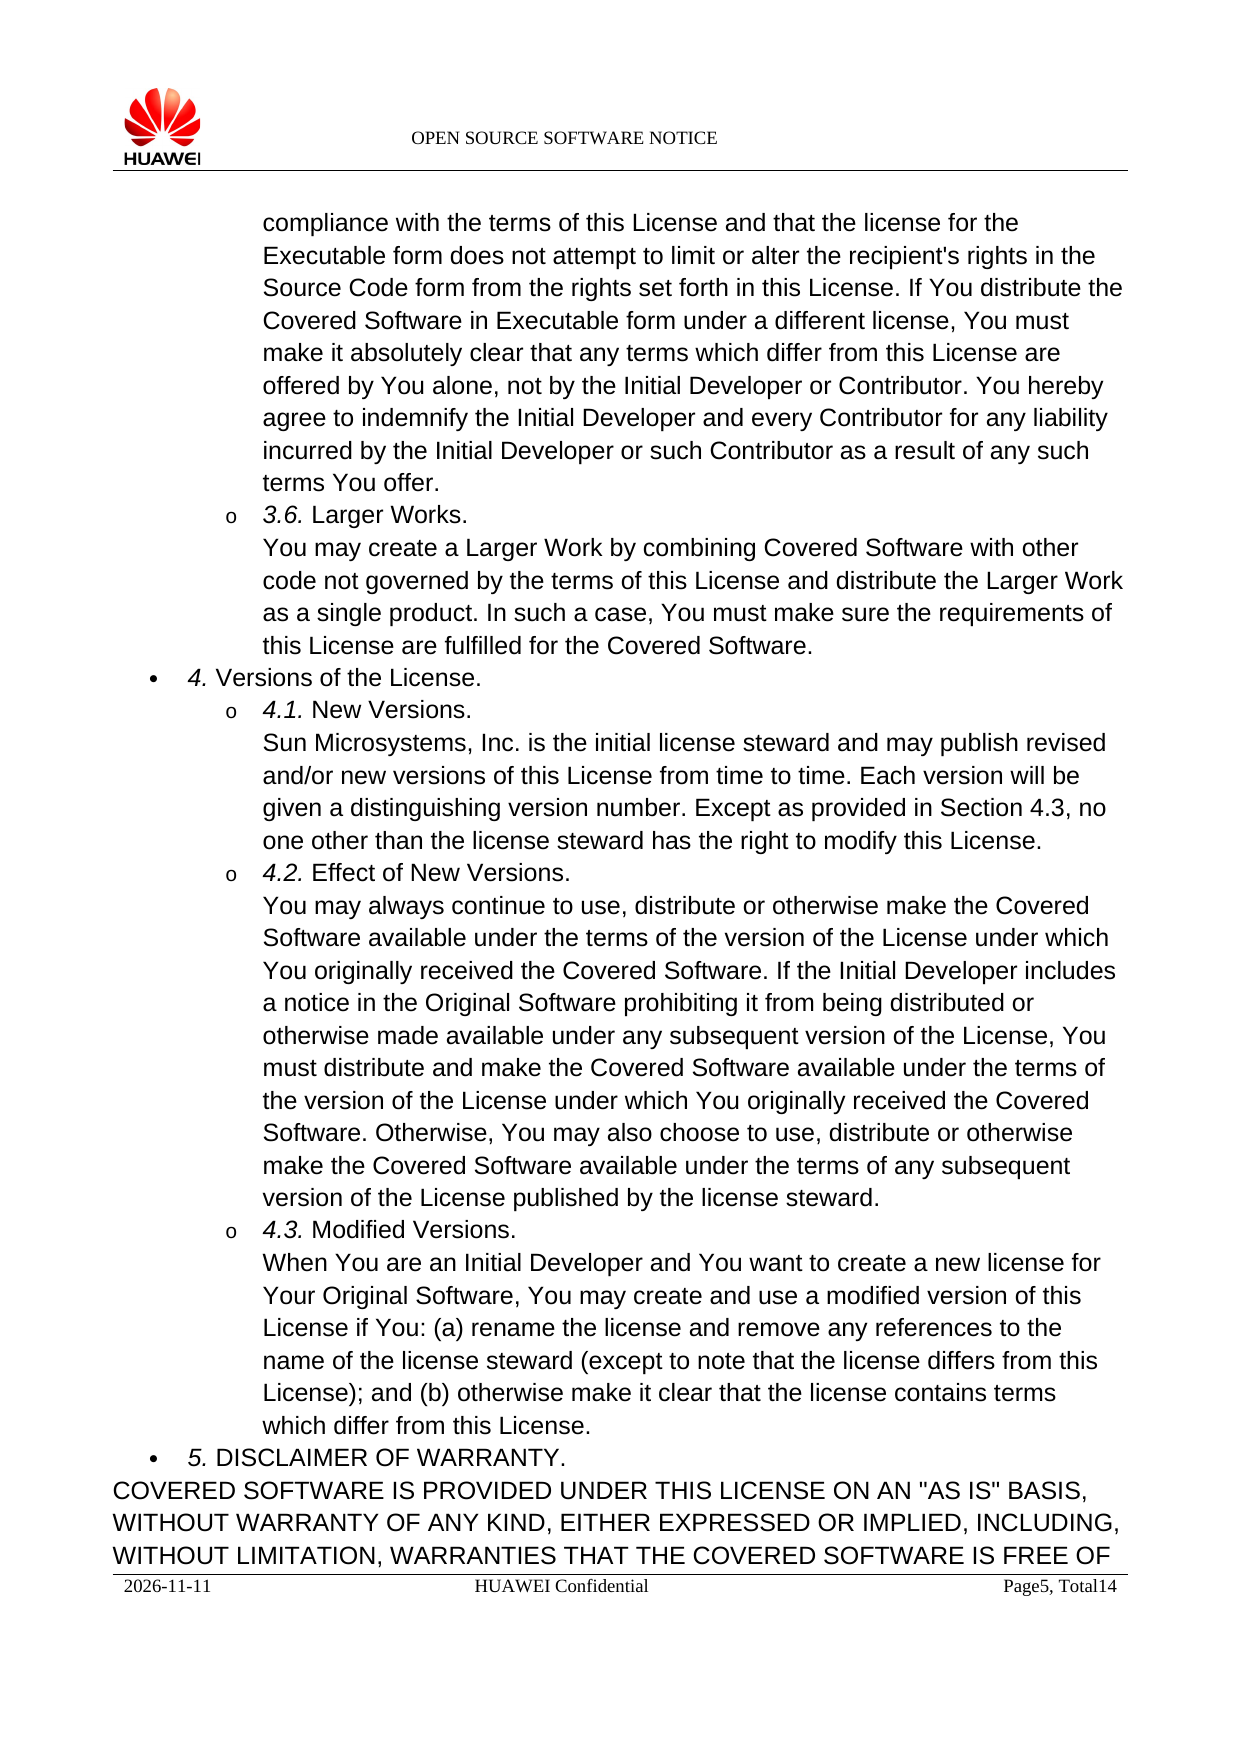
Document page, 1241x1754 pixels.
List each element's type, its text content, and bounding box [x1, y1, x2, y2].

picture [124, 88, 201, 165]
list 5. DISCLAIMER OF WARRANTY. [150, 1441, 1128, 1474]
list 4.2. Effect of New Versions. You may always continue to use, distribute or otherwise make the Covered Software available under the terms of the version of the License under which You originally received the Covered Software. If the Initial Developer includes a notice in the Original Software prohibiting it from being distributed or otherwise made available under any subsequent version of the License, You must distribute and make the Covered Software available under the terms of the version of the License under which You originally received the Covered Software. Otherwise, You may also choose to use, distribute or otherwise make the Covered Software available under the terms of any subsequent version of the License published by the license steward. [225, 856, 1128, 1214]
list 4. Versions of the License. [150, 661, 1128, 694]
list 4.3. Modified Versions. When You are an Initial Developer and You want to create a new license for Your Original Software, You may create and use a modified version of this License if You: (a) rename the license and remove any references to the name of the license steward (except to note that the license differs from this License); and (b) otherwise make it clear that the license contains terms which differ from this License. [225, 1214, 1128, 1441]
list 4.1. New Versions. Sun Microsystems, Inc. is the initial license steward and may publish revised and/or new versions of this License from time to time. Each version will be given a distinguishing version number. Except as provided in Section 4.3, no one other than the license steward has the right to modify this License. [225, 694, 1128, 856]
list 3.6. Larger Works. You may create a Larger Work by combining Covered Software with other code not governed by the terms of this License and distribute the Larger Work as a single product. In such a case, You must make sure the requirements of this License are fulfilled for the Covered Software. [225, 499, 1128, 661]
